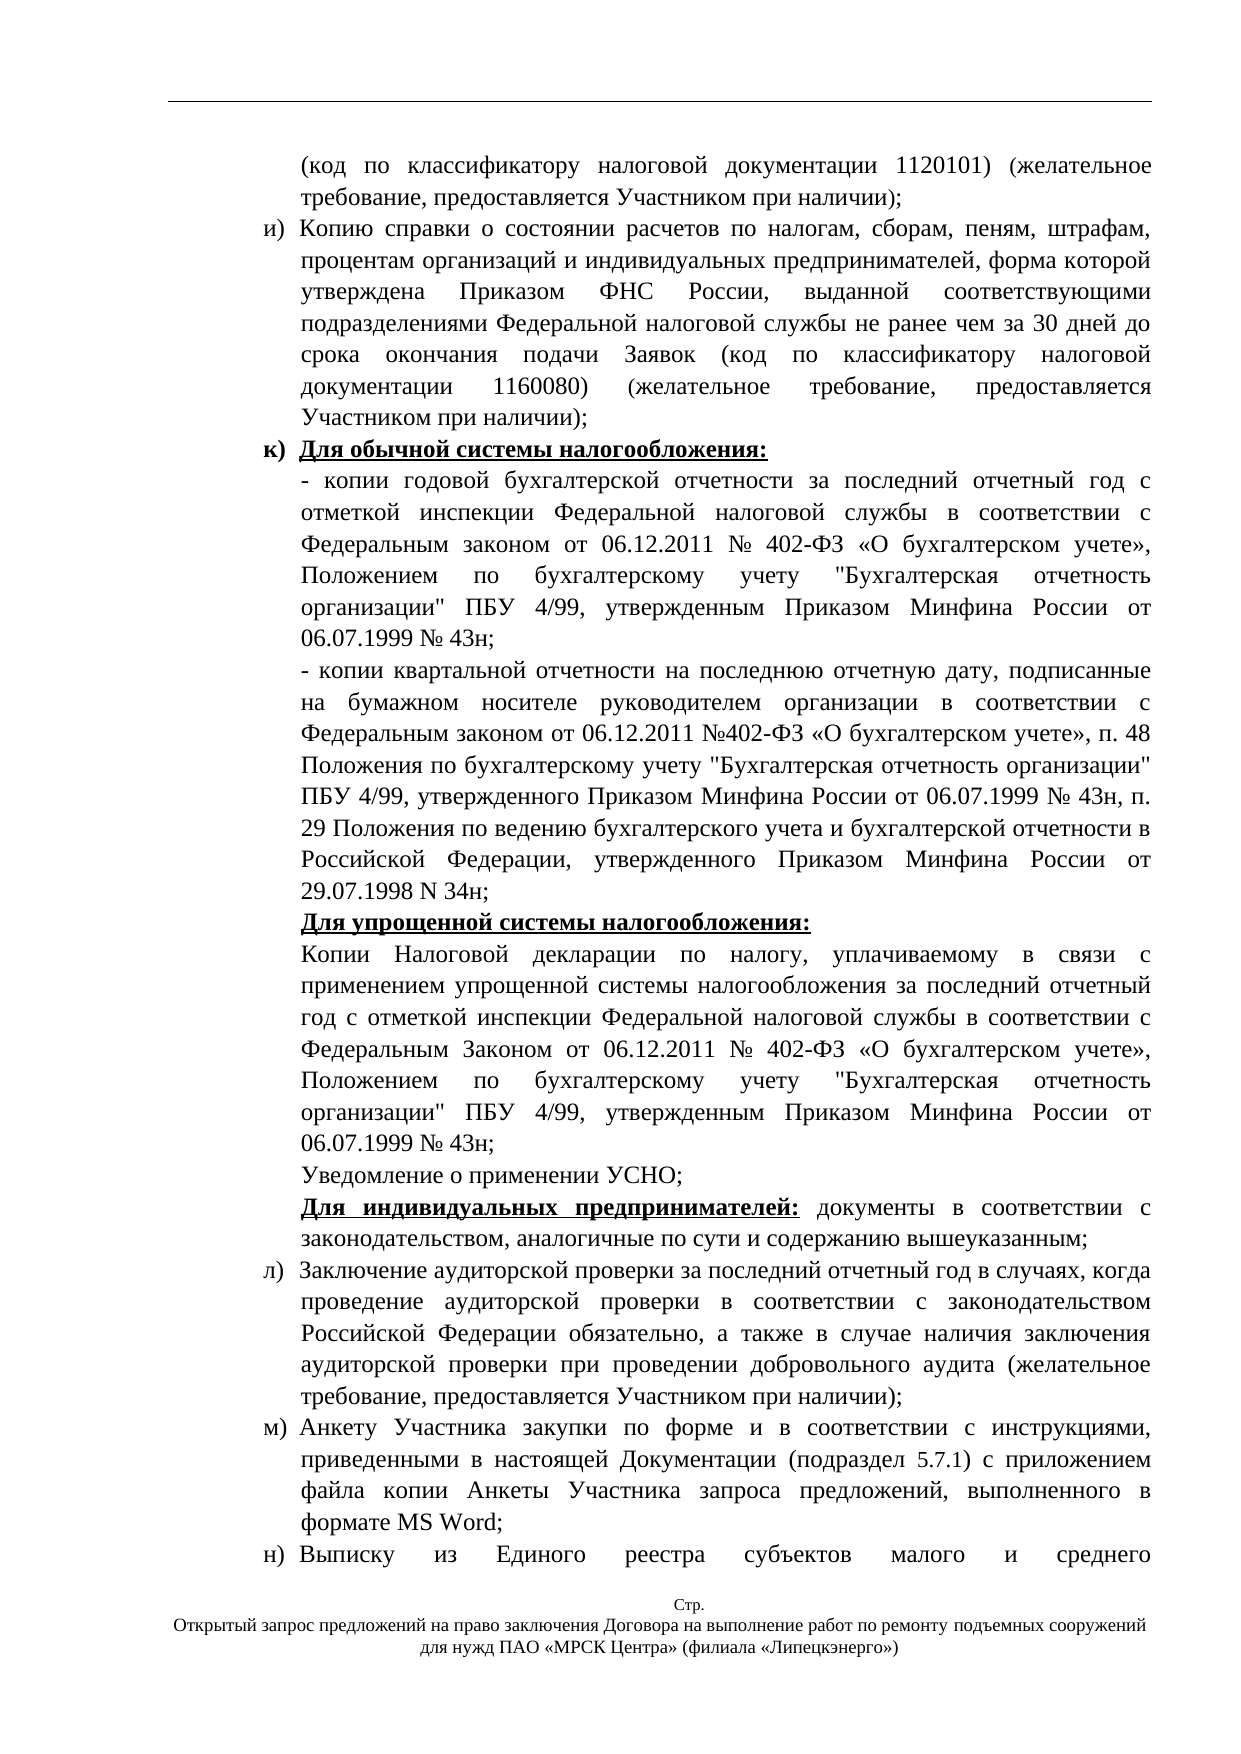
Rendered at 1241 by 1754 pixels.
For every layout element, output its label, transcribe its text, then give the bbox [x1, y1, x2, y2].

text Для индивидуальных предпринимателей: документы в соответствии с законодательством, аналогичные по сути и содержанию вышеуказанным; [301, 1192, 1152, 1252]
list Заключение аудиторской проверки за последний отчетный год в случаях, когда проведение аудиторской проверки в соответствии с законодательством Российской Федерации обязательно, а также в случае наличия заключения аудиторской проверки при проведении добровольного аудита (желательное требование, предоставляется Участником при наличии); [263, 1255, 1152, 1410]
list Анкету Участника закупки по форме и в соответствии с инструкциями, приведенными в настоящей Документации (подраздел 5.7.1) с приложением файла копии Анкеты Участника запроса предложений, выполненного в формате MS Word; [263, 1412, 1152, 1536]
text Уведомление о применении УСНО; [301, 1160, 1152, 1189]
text - копии годовой бухгалтерской отчетности за последний отчетный год с отметкой инспекции Федеральной налоговой службы в соответствии с Федеральным законом от 06.12.2011 № 402-ФЗ «О бухгалтерском учете», Положением по бухгалтерскому учету "Бухгалтерская отчетность организации" ПБУ 4/99, утвержденным Приказом Минфина России от 06.07.1999 № 43н; [301, 466, 1152, 652]
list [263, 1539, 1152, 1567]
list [263, 150, 1152, 210]
list Копию справки о состоянии расчетов по налогам, сборам, пеням, штрафам, процентам организаций и индивидуальных предпринимателей, форма которой утверждена Приказом ФНС России, выданной соответствующими подразделениями Федеральной налоговой службы не ранее чем за 30 дней до срока окончания подачи Заявок (код по классификатору налоговой документации 1160080) (желательное требование, предоставляется Участником при наличии); [263, 213, 1152, 431]
list Для обычной системы налогообложения: [263, 434, 1152, 463]
text - копии квартальной отчетности на последнюю отчетную дату, подписанные на бумажном носителе руководителем организации в соответствии с Федеральным законом от 06.12.2011 №402-ФЗ «О бухгалтерском учете», п. 48 Положения по бухгалтерскому учету "Бухгалтерская отчетность организации" ПБУ 4/99, утвержденного Приказом Минфина России от 06.07.1999 № 43н, п. 29 Положения по ведению бухгалтерского учета и бухгалтерской отчетности в Российской Федерации, утвержденного Приказом Минфина России от 29.07.1998 N 34н; [301, 655, 1152, 905]
text Для упрощенной системы налогообложения: [301, 907, 1152, 936]
text Копии Налоговой декларации по налогу, уплачиваемому в связи с применением упрощенной системы налогообложения за последний отчетный год с отметкой инспекции Федеральной налоговой службы в соответствии с Федеральным Законом от 06.12.2011 № 402-ФЗ «О бухгалтерском учете», Положением по бухгалтерскому учету "Бухгалтерская отчетность организации" ПБУ 4/99, утвержденным Приказом Минфина России от 06.07.1999 № 43н; [301, 939, 1152, 1157]
